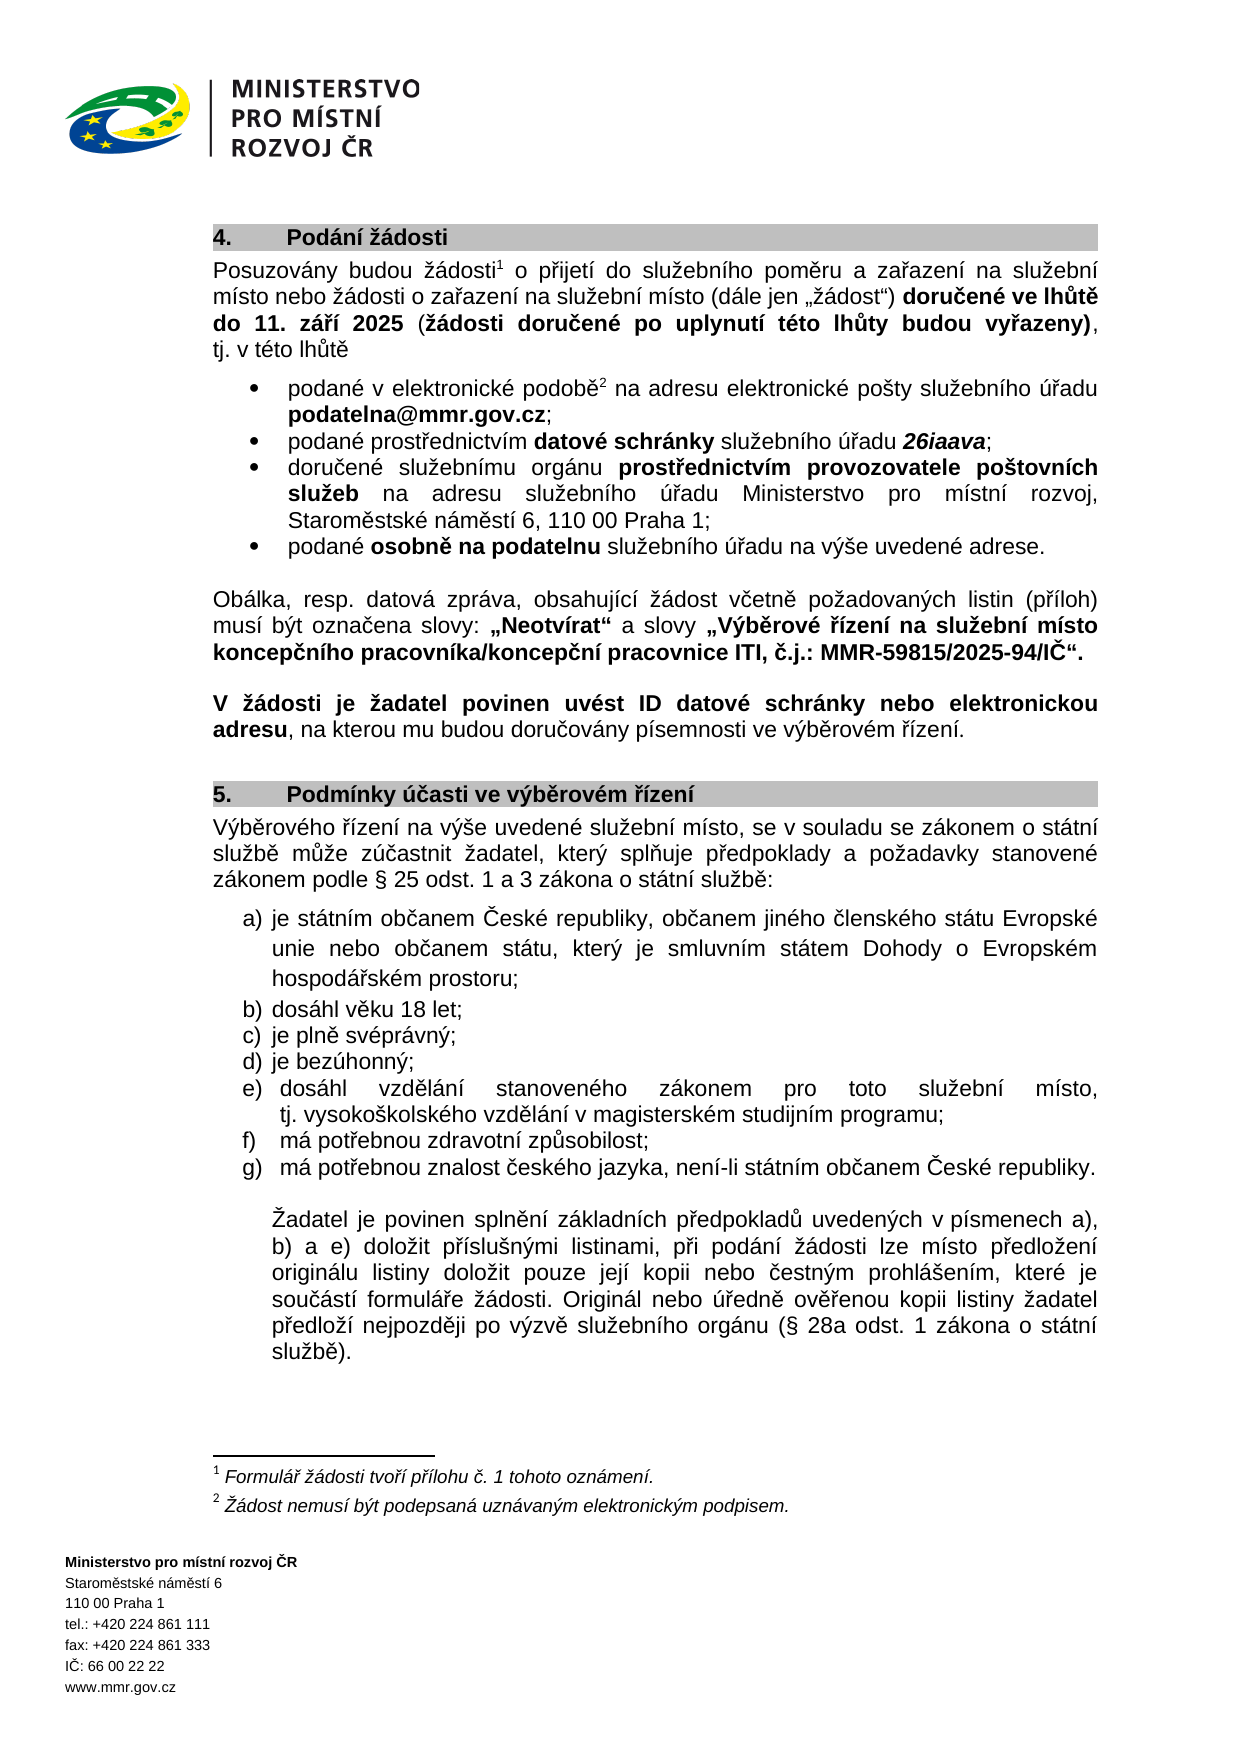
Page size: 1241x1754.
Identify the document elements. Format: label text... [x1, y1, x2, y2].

picture [65, 79, 420, 157]
subtitle 4. Podání žádosti [213, 224, 1098, 251]
list podané osobně na podatelnu služebního úřadu na výše uvedené adrese. [250, 533, 1098, 559]
list je státním občanem České republiky, občanem jiného členského státu Evropské unie nebo občanem státu, který je smluvním státem Dohody o Evropském hospodářském prostoru; [242, 905, 1098, 992]
list podané prostřednictvím datové schránky služebního úřadu 26iaava; [250, 428, 1098, 454]
text Posuzovány budou žádosti o přijetí do služebního poměru a zařazení na služební místo nebo žádosti o zařazení na služební místo (dále jen „žádost“) doručené ve lhůtě do 11. září 2025 (žádosti doručené po uplynutí této lhůty budou vyřazeny), tj. v této lhůtě [213, 257, 1098, 362]
text V žádosti je žadatel povinen uvést ID datové schránky nebo elektronickou adresu, na kterou mu budou doručovány písemnosti ve výběrovém řízení. [213, 690, 1098, 743]
subtitle 5. Podmínky účasti ve výběrovém řízení [213, 781, 1098, 807]
list dosáhl vzdělání stanoveného zákonem pro toto služební místo, tj. vysokoškolského vzdělání v magisterském studijním programu; [242, 1075, 1098, 1127]
text Obálka, resp. datová zpráva, obsahující žádost včetně požadovaných listin (příloh) musí být označena slovy: „Neotvírat“ a slovy „Výběrové řízení na služební místo koncepčního pracovníka/koncepční pracovnice ITI, č.j.: MMR-59815/2025-94/IČ“. [213, 586, 1098, 665]
list dosáhl věku 18 let; [242, 996, 1098, 1022]
list je plně svéprávný; [242, 1022, 1098, 1048]
list doručené služebnímu orgánu prostřednictvím provozovatele poštovních služeb na adresu služebního úřadu Ministerstvo pro místní rozvoj, Staroměstské náměstí 6, 110 00 Praha 1; [250, 454, 1098, 533]
list má potřebnou zdravotní způsobilost; [242, 1127, 1098, 1154]
list podané v elektronické podobě na adresu elektronické pošty služebního úřadu podatelna@mmr.gov.cz; [250, 375, 1098, 428]
list je bezúhonný; [242, 1048, 1098, 1075]
text Žadatel je povinen splnění základních předpokladů uvedených v písmenech a), b) a e) doložit příslušnými listinami, při podání žádosti lze místo předložení originálu listiny doložit pouze její kopii nebo čestným prohlášením, které je součástí formuláře žádosti. Originál nebo úředně ověřenou kopii listiny žadatel předloží nejpozději po výzvě služebního orgánu (§ 28a odst. 1 zákona o státní službě). [272, 1206, 1098, 1364]
text Výběrového řízení na výše uvedené služební místo, se v souladu se zákonem o státní službě může zúčastnit žadatel, který splňuje předpoklady a požadavky stanovené zákonem podle § 25 odst. 1 a 3 zákona o státní službě: [213, 813, 1098, 892]
list má potřebnou znalost českého jazyka, není-li státním občanem České republiky. [242, 1154, 1098, 1180]
